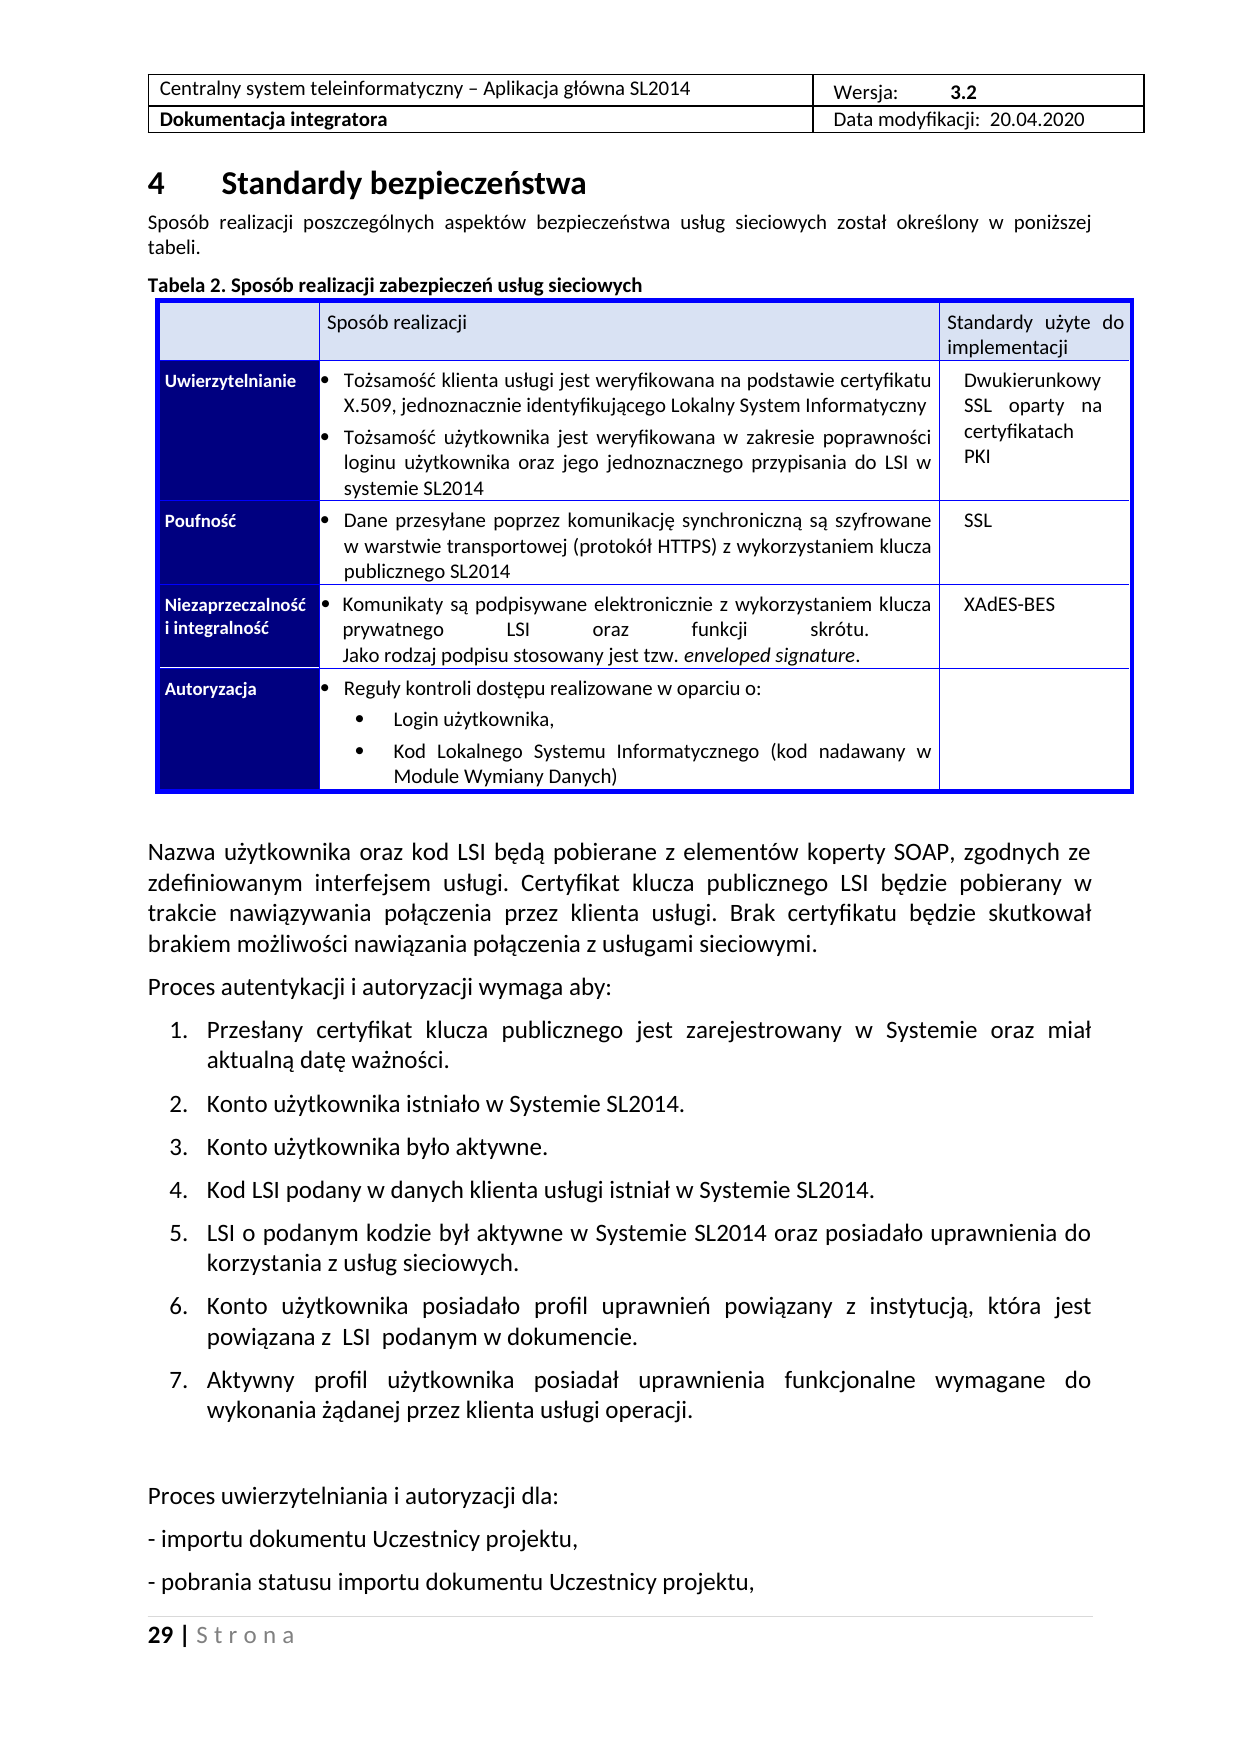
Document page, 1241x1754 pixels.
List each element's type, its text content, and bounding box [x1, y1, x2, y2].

list Konto użytkownika było aktywne. [169, 1131, 1093, 1161]
table_cell Komunikaty są podpisywane elektronicznie z wykorzystaniem klucza prywatnego LSI oraz funkcji skrótu. Jako rodzaj podpisu stosowany jest tzw. enveloped signature. [320, 585, 939, 667]
text - pobrania statusu importu dokumentu Uczestnicy projektu, [148, 1566, 1093, 1597]
table_cell Dwukierunkowy SSL oparty na certyfikatach PKI [940, 360, 1130, 500]
list Przesłany certyfikat klucza publicznego jest zarejestrowany w Systemie oraz miał aktualną datę ważności. [169, 1014, 1093, 1075]
list LSI o podanym kodzie był aktywne w Systemie SL2014 oraz posiadało uprawnienia do korzystania z usług sieciowych. [169, 1217, 1093, 1278]
table_cell Poufność [160, 501, 319, 584]
text Proces autentykacji i autoryzacji wymaga aby: [148, 971, 1093, 1002]
table_cell Tożsamość klienta usługi jest weryfikowana na podstawie certyfikatu X.509, jednoznacznie identyfikującego Lokalny System Informatyczny Tożsamość użytkownika jest weryfikowana w zakresie poprawności loginu użytkownika oraz jego jednoznacznego przypisania do LSI w systemie SL2014 [320, 361, 939, 500]
subtitle Standardy bezpieczeństwa [148, 162, 1093, 203]
table_cell Autoryzacja [160, 669, 319, 789]
table_cell XAdES-BES [940, 584, 1130, 667]
table_header [160, 303, 319, 360]
table_cell Niezaprzeczalność i integralność [160, 585, 319, 667]
text - importu dokumentu Uczestnicy projektu, [148, 1523, 1093, 1554]
text Sposób realizacji poszczególnych aspektów bezpieczeństwa usług sieciowych został określony w poniższej tabeli. [148, 209, 1093, 260]
list Konto użytkownika istniało w Systemie SL2014. [169, 1088, 1093, 1118]
text Proces uwierzytelniania i autoryzacji dla: [148, 1480, 1093, 1511]
text Tabela 2. Sposób realizacji zabezpieczeń usług sieciowych [148, 272, 1093, 298]
text Nazwa użytkownika oraz kod LSI będą pobierane z elementów koperty SOAP, zgodnych ze zdefiniowanym interfejsem usługi. Certyfikat klucza publicznego LSI będzie pobierany w trakcie nawiązywania połączenia przez klienta usługi. Brak certyfikatu będzie skutkował brakiem możliwości nawiązania połączenia z usługami sieciowymi. [148, 837, 1093, 959]
table_cell SSL [940, 500, 1130, 584]
table_header Sposób realizacji [320, 303, 939, 360]
table_cell Dane przesyłane poprzez komunikację synchroniczną są szyfrowane w warstwie transportowej (protokół HTTPS) z wykorzystaniem klucza publicznego SL2014 [320, 501, 939, 584]
table_cell Reguły kontroli dostępu realizowane w oparciu o: Login użytkownika, Kod Lokalnego Systemu Informatycznego (kod nadawany w Module Wymiany Danych) [320, 669, 939, 789]
table_header Standardy użyte do implementacji [940, 303, 1130, 360]
list Kod LSI podany w danych klienta usługi istniał w Systemie SL2014. [169, 1174, 1093, 1204]
table_cell [940, 668, 1130, 789]
table_cell Uwierzytelnianie [160, 361, 319, 500]
list Konto użytkownika posiadało profil uprawnień powiązany z instytucją, która jest powiązana z LSI podanym w dokumencie. [169, 1290, 1093, 1351]
list Aktywny profil użytkownika posiadał uprawnienia funkcjonalne wymagane do wykonania żądanej przez klienta usługi operacji. [169, 1364, 1093, 1425]
